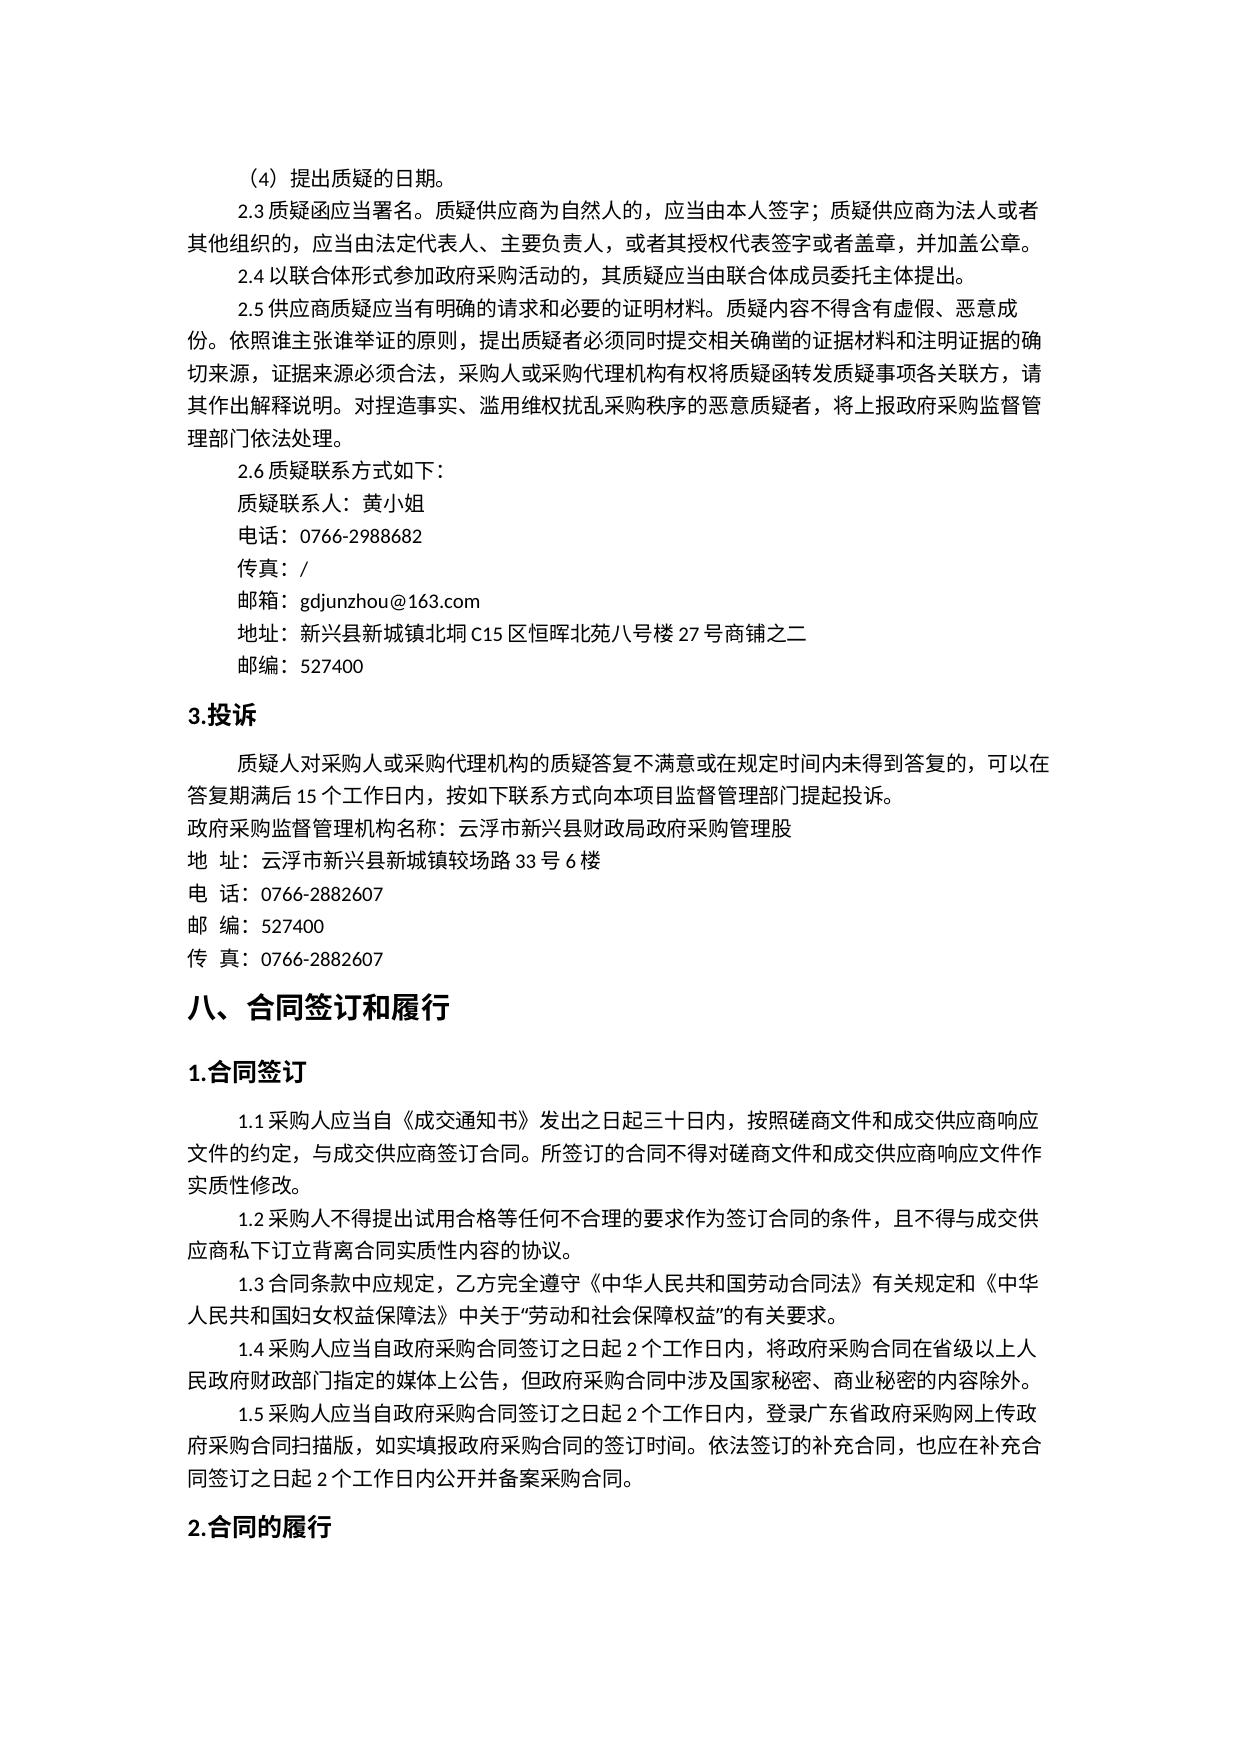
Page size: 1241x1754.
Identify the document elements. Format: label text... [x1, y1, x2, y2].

text 质疑联系人：黄小姐 [187, 487, 1053, 519]
text 2.6质疑联系方式如下： [187, 454, 1053, 487]
text 邮 编：527400 [187, 909, 1053, 942]
text 电 话：0766-2882607 [187, 877, 1053, 909]
text 1.3合同条款中应规定，乙方完全遵守《中华人民共和国劳动合同法》有关规定和《中华人民共和国妇女权益保障法》中关于“劳动和社会保障权益”的有关要求。 [187, 1267, 1053, 1332]
text 邮箱：gdjunzhou@163.com [187, 584, 1053, 617]
text 1.2采购人不得提出试用合格等任何不合理的要求作为签订合同的条件，且不得与成交供应商私下订立背离合同实质性内容的协议。 [187, 1202, 1053, 1267]
text 3.投诉 [187, 682, 1053, 747]
text 2.5供应商质疑应当有明确的请求和必要的证明材料。质疑内容不得含有虚假、恶意成份。依照谁主张谁举证的原则，提出质疑者必须同时提交相关确凿的证据材料和注明证据的确切来源，证据来源必须合法，采购人或采购代理机构有权将质疑函转发质疑事项各关联方，请其作出解释说明。对捏造事实、滥用维权扰乱采购秩序的恶意质疑者，将上报政府采购监督管理部门依法处理。 [187, 292, 1053, 454]
text 传真：/ [187, 552, 1053, 584]
text 2.4以联合体形式参加政府采购活动的，其质疑应当由联合体成员委托主体提出。 [187, 259, 1053, 292]
text 电话：0766-2988682 [187, 519, 1053, 552]
text 传 真：0766-2882607 [187, 942, 1053, 974]
text 2.合同的履行 [187, 1494, 1053, 1559]
text 质疑人对采购人或采购代理机构的质疑答复不满意或在规定时间内未得到答复的，可以在答复期满后15个工作日内，按如下联系方式向本项目监督管理部门提起投诉。 [187, 747, 1053, 812]
text 政府采购监督管理机构名称：云浮市新兴县财政局政府采购管理股 [187, 812, 1053, 844]
text 邮编：527400 [187, 649, 1053, 682]
text （4）提出质疑的日期。 [187, 162, 1053, 194]
text 地址：新兴县新城镇北垌C15区恒晖北苑八号楼27号商铺之二 [187, 617, 1053, 649]
text 1.1采购人应当自《成交通知书》发出之日起三十日内，按照磋商文件和成交供应商响应文件的约定，与成交供应商签订合同。所签订的合同不得对磋商文件和成交供应商响应文件作实质性修改。 [187, 1104, 1053, 1202]
text 1.5采购人应当自政府采购合同签订之日起2个工作日内，登录广东省政府采购网上传政府采购合同扫描版，如实填报政府采购合同的签订时间。依法签订的补充合同，也应在补充合同签订之日起2个工作日内公开并备案采购合同。 [187, 1397, 1053, 1494]
text 1.合同签订 [187, 1039, 1053, 1104]
text 2.3质疑函应当署名。质疑供应商为自然人的，应当由本人签字；质疑供应商为法人或者其他组织的，应当由法定代表人、主要负责人，或者其授权代表签字或者盖章，并加盖公章。 [187, 194, 1053, 259]
text 地 址：云浮市新兴县新城镇较场路33号6楼 [187, 844, 1053, 877]
text 1.4采购人应当自政府采购合同签订之日起2个工作日内，将政府采购合同在省级以上人民政府财政部门指定的媒体上公告，但政府采购合同中涉及国家秘密、商业秘密的内容除外。 [187, 1332, 1053, 1397]
text 八、合同签订和履行 [187, 974, 1053, 1039]
